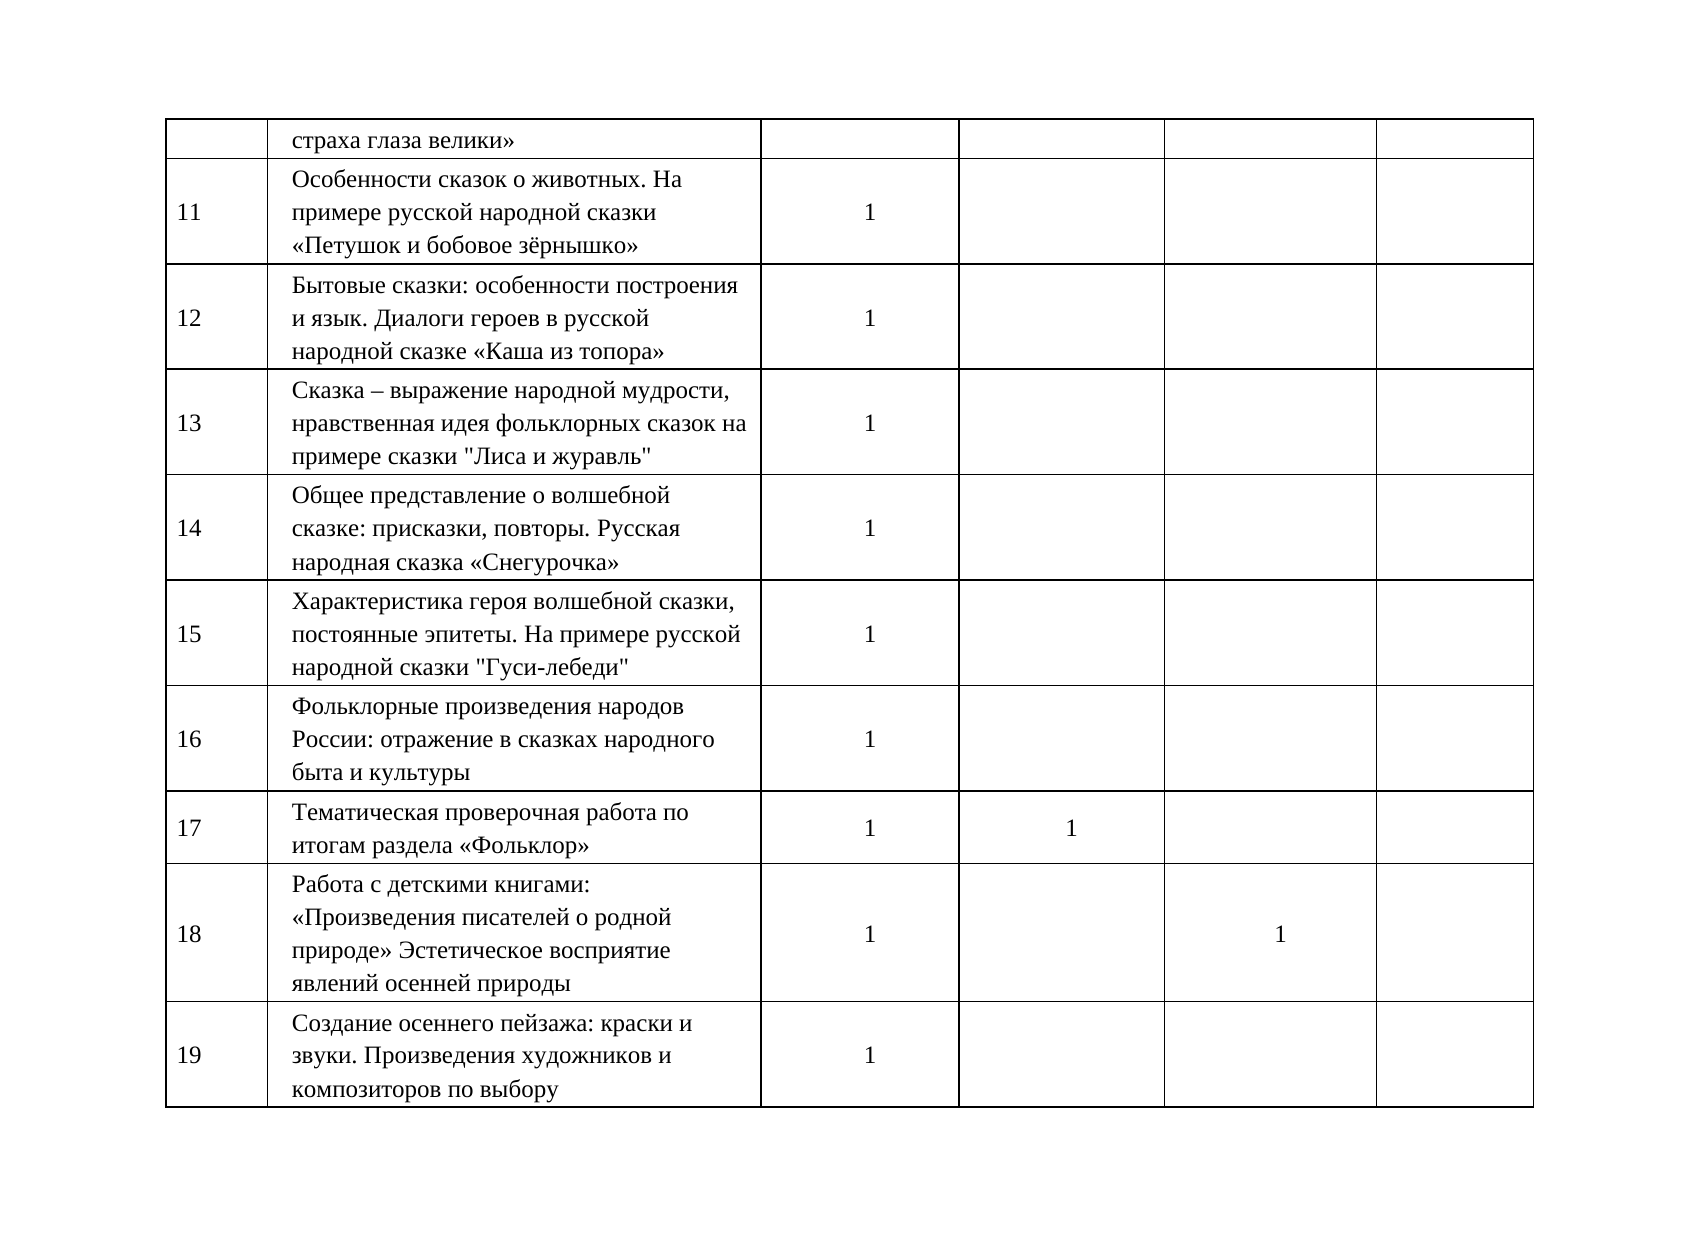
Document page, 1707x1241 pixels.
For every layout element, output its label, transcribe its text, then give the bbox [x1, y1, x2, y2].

table_cell 1 [762, 581, 958, 684]
table_cell 1 [762, 864, 958, 1001]
table_cell 14 [167, 475, 267, 579]
table_cell 19 [167, 1002, 267, 1106]
table_cell Бытовые сказки: особенности построения и язык. Диалоги героев в русской народной сказке «Каша из топора» [268, 265, 760, 368]
table_cell [1165, 120, 1376, 157]
table_cell [960, 265, 1164, 368]
table_cell 1 [762, 792, 958, 862]
table_cell [960, 370, 1164, 474]
table_cell [960, 159, 1164, 263]
table_cell [1377, 686, 1533, 790]
table_cell 10 [167, 120, 267, 157]
table_cell 12 [167, 265, 267, 368]
table_cell [1377, 120, 1533, 157]
table_cell [1165, 370, 1376, 474]
table_cell 15 [167, 581, 267, 684]
table_cell Общее представление о волшебной сказке: присказки, повторы. Русская народная сказка «Снегурочка» [268, 475, 760, 579]
table_cell 1 [762, 1002, 958, 1106]
table_cell [1377, 581, 1533, 684]
table_cell [960, 581, 1164, 684]
table_cell 1 [762, 159, 958, 263]
table_cell 17 [167, 792, 267, 862]
table_cell [960, 475, 1164, 579]
table_cell [960, 864, 1164, 1001]
table_cell [960, 1002, 1164, 1106]
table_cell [268, 120, 760, 157]
table_cell 16 [167, 686, 267, 790]
table_cell [1377, 792, 1533, 862]
table_cell [1377, 159, 1533, 263]
table_cell [1377, 475, 1533, 579]
table_cell Сказка – выражение народной мудрости, нравственная идея фольклорных сказок на примере сказки "Лиса и журавль" [268, 370, 760, 474]
table_cell [1377, 265, 1533, 368]
table_cell 11 [167, 159, 267, 263]
table_cell [1165, 792, 1376, 862]
table_cell Тематическая проверочная работа по итогам раздела «Фольклор» [268, 792, 760, 862]
table_cell Создание осеннего пейзажа: краски и звуки. Произведения художников и композиторов по выбору [268, 1002, 760, 1106]
table_cell [1165, 1002, 1376, 1106]
table_cell 1 [762, 475, 958, 579]
table_cell [960, 686, 1164, 790]
table_cell [1377, 864, 1533, 1001]
table_cell [1165, 581, 1376, 684]
table_cell Работа с детскими книгами: «Произведения писателей о родной природе» Эстетическое восприятие явлений осенней природы [268, 864, 760, 1001]
table_cell Особенности сказок о животных. На примере русской народной сказки «Петушок и бобовое зёрнышко» [268, 159, 760, 263]
table_cell [960, 120, 1164, 157]
table_cell [1165, 686, 1376, 790]
table_cell [1165, 475, 1376, 579]
table_cell 1 [762, 686, 958, 790]
table_cell Фольклорные произведения народов России: отражение в сказках народного быта и культуры [268, 686, 760, 790]
table_cell Характеристика героя волшебной сказки, постоянные эпитеты. На примере русской народной сказки "Гуси-лебеди" [268, 581, 760, 684]
table_cell 13 [167, 370, 267, 474]
table_cell 1 [960, 792, 1164, 862]
table_cell 1 [1165, 864, 1376, 1001]
table_cell 1 [762, 265, 958, 368]
table_cell [1165, 265, 1376, 368]
table_cell 1 [762, 120, 958, 157]
table_cell [1165, 159, 1376, 263]
table_cell 1 [762, 370, 958, 474]
table_cell [1377, 1002, 1533, 1106]
table_cell [1377, 370, 1533, 474]
table_cell 18 [167, 864, 267, 1001]
